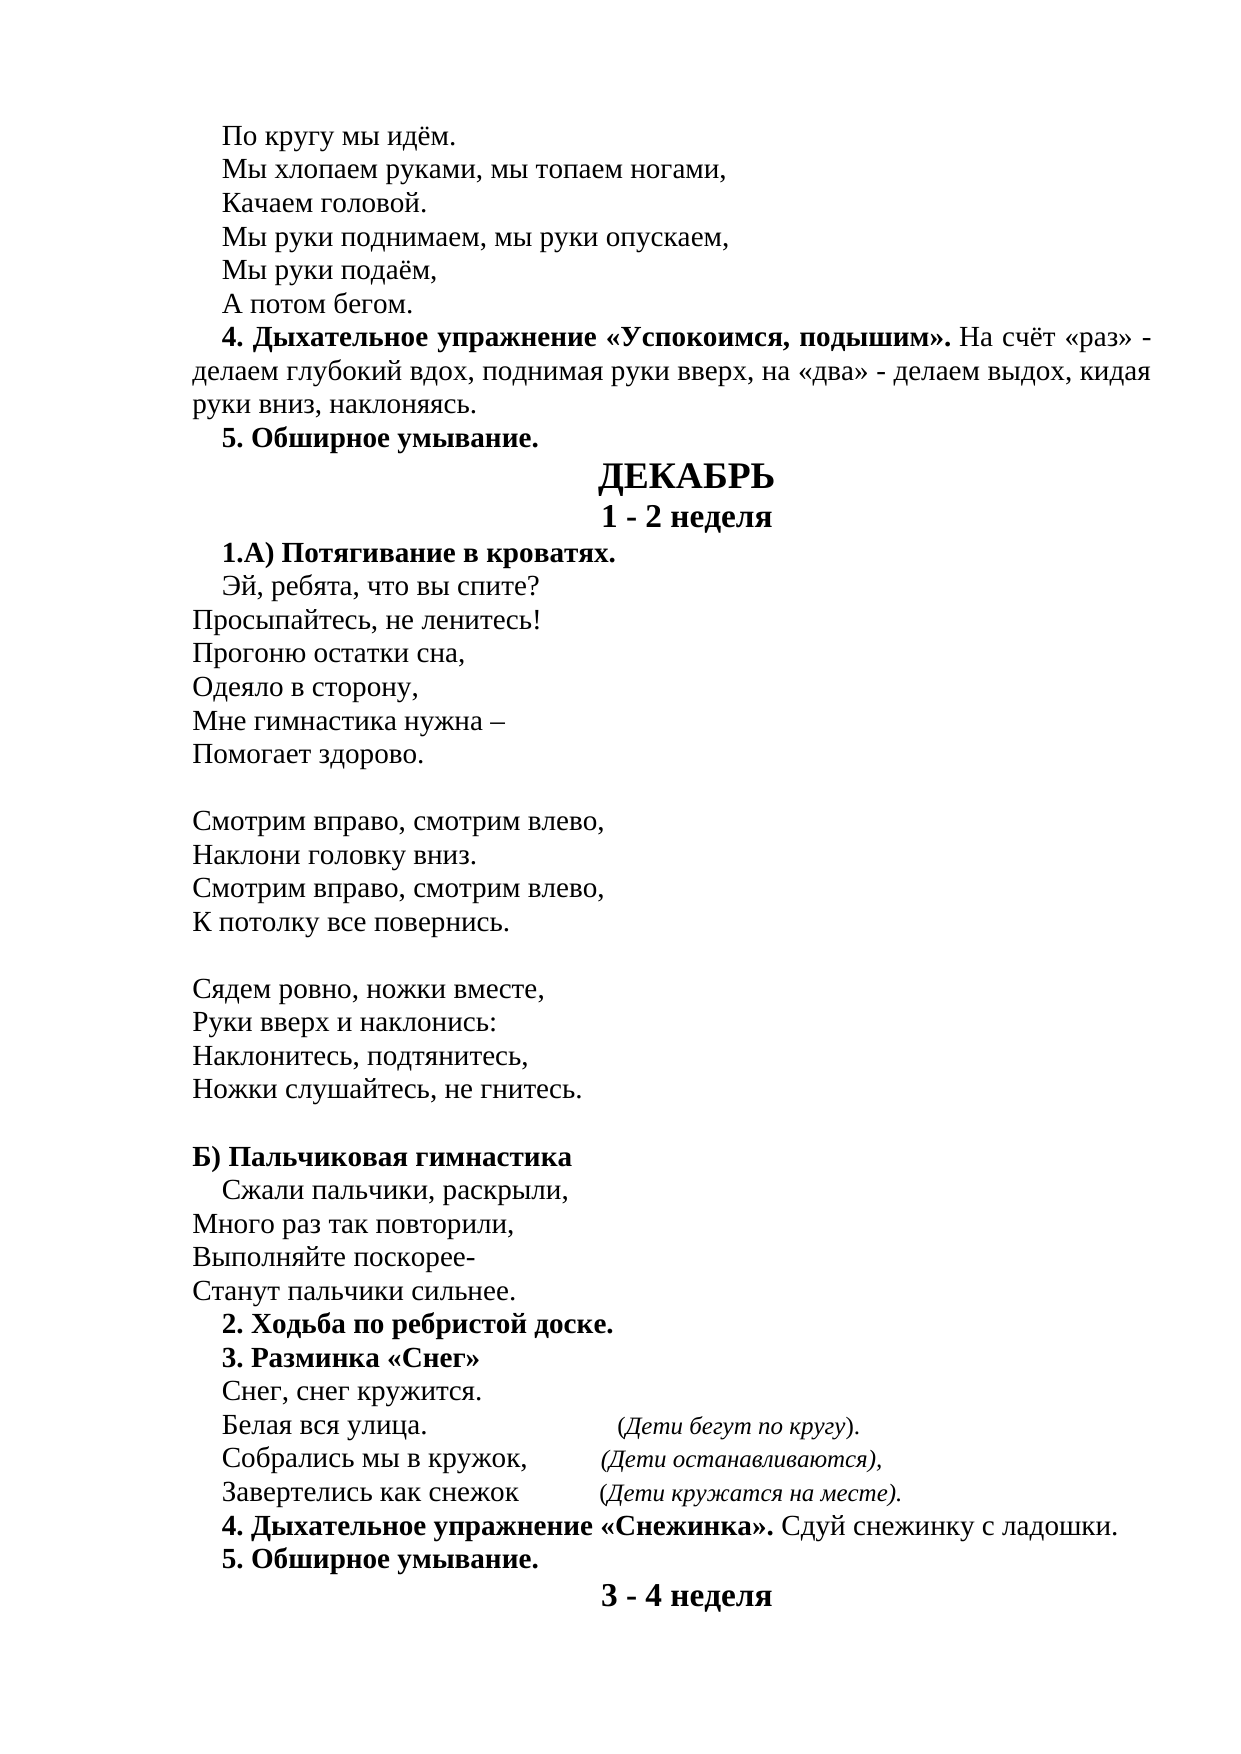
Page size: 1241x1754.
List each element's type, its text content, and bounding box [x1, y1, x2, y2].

text Белая вся улица. (Дети бегут по кругу). [192, 1407, 1152, 1441]
text 1 - 2 неделя [192, 497, 1152, 535]
text Завертелись как снежок (Дети кружатся на месте). [192, 1474, 1152, 1508]
text 1.А) Потягивание в кроватях. [192, 535, 1152, 568]
text 2. Ходьба по ребристой доске. [192, 1306, 1152, 1340]
text 3 - 4 неделя [192, 1575, 1152, 1613]
text 3. Разминка «Снег» [192, 1340, 1152, 1373]
text Эй, ребята, что вы спите? Просыпайтесь, не ленитесь! Прогоню остатки сна, Одеяло в сторону, Мне гимнастика нужна – Помогает здорово. Смотрим вправо, смотрим влево, Наклони головку вниз. Смотрим вправо, смотрим влево, К потолку все повернись. Сядем ровно, ножки вместе, Руки вверх и наклонись: Наклонитесь, подтянитесь, Ножки слушайтесь, не гнитесь. Б) Пальчиковая гимнастика [192, 568, 1152, 1172]
text 5. Обширное умывание. [192, 1541, 1152, 1575]
text 4. Дыхательное упражнение «Успокоимся, подышим». На счёт «раз» - делаем глубокий вдох, поднимая руки вверх, на «два» - делаем выдох, кидая руки вниз, наклоняясь. [192, 319, 1152, 420]
text Мы руки подаём, [192, 252, 1152, 286]
text Собрались мы в кружок, (Дети останавливаются), [192, 1441, 1152, 1474]
text Качаем головой. [192, 185, 1152, 219]
text А потом бегом. [192, 286, 1152, 319]
text По кругу мы идём. [192, 118, 1152, 152]
text Сжали пальчики, раскрыли, Много раз так повторили, Выполняйте поскорее- Станут пальчики сильнее. [192, 1172, 1152, 1306]
text Мы хлопаем руками, мы топаем ногами, [192, 152, 1152, 185]
text 5. Обширное умывание. [192, 420, 1152, 453]
text Снег, снег кружится. [192, 1373, 1152, 1407]
text ДЕКАБРЬ [192, 453, 1152, 497]
text Мы руки поднимаем, мы руки опускаем, [192, 219, 1152, 252]
text 4. Дыхательное упражнение «Снежинка». Сдуй снежинку с ладошки. [192, 1508, 1152, 1541]
